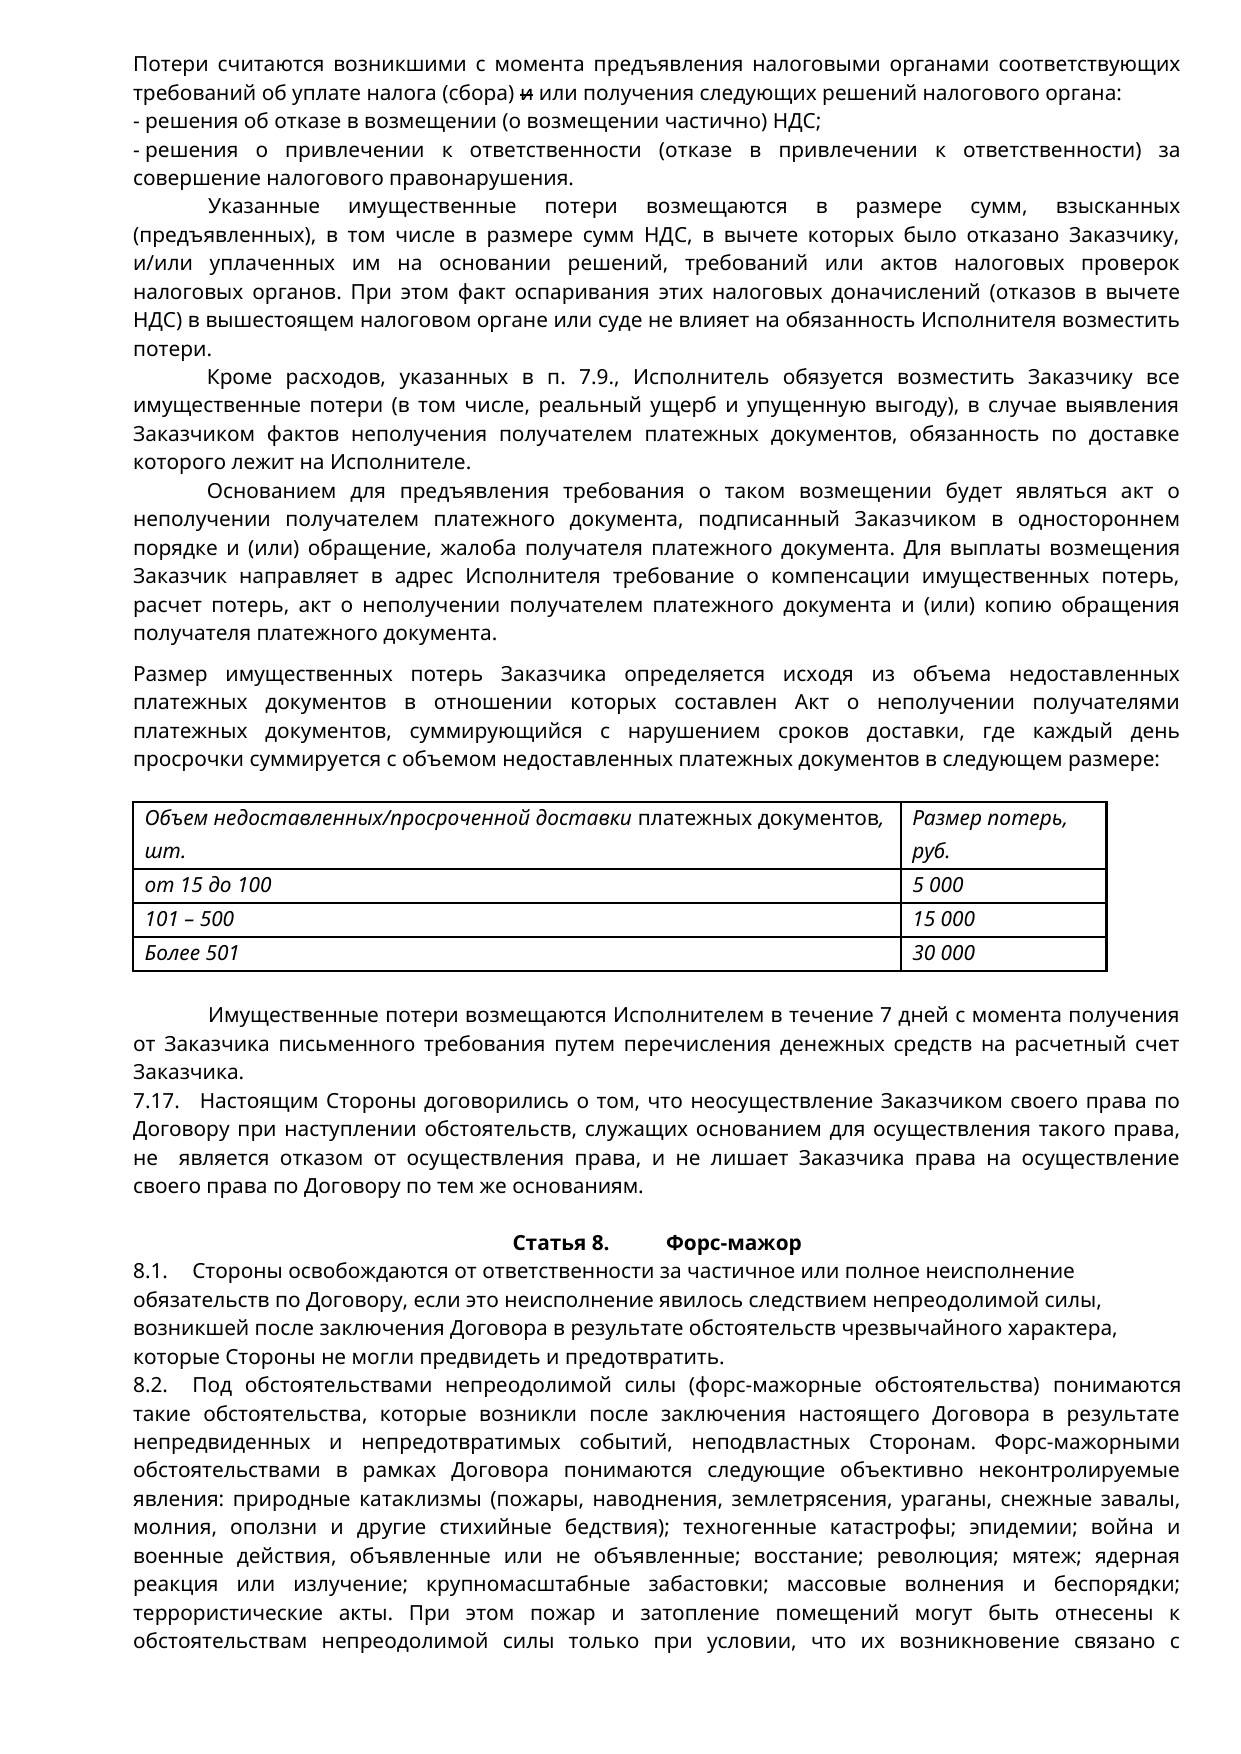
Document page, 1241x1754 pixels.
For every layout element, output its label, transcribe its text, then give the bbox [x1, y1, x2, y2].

subtitle Форс-мажор [133, 1228, 1181, 1257]
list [133, 1370, 1181, 1655]
list - решения об отказе в возмещении (о возмещении частично) НДС; [133, 106, 1181, 135]
list Имущественные потери возмещаются Исполнителем в течение 7 дней с момента получения от Заказчика письменного требования путем перечисления денежных средств на расчетный счет Заказчика. [133, 1001, 1181, 1086]
table_cell 5 000 [902, 870, 1105, 902]
table_cell 101 – 500 [134, 904, 900, 936]
table_header Объем недоставленных/просроченной доставки платежных документов, шт. [134, 803, 900, 868]
table_cell 15 000 [902, 904, 1105, 936]
text Размер имущественных потерь Заказчика определяется исходя из объема недоставленных платежных документов в отношении которых составлен Акт о неполучении получателями платежных документов, суммирующийся с нарушением сроков доставки, где каждый день просрочки суммируется с объемом недоставленных платежных документов в следующем размере: [133, 659, 1181, 773]
list Указанные имущественные потери возмещаются в размере сумм, взысканных (предъявленных), в том числе в размере сумм НДС, в вычете которых было отказано Заказчику, и/или уплаченных им на основании решений, требований или актов налоговых проверок налоговых органов. При этом факт оспаривания этих налоговых доначислений (отказов в вычете НДС) в вышестоящем налоговом органе или суде не влияет на обязанность Исполнителя возместить потери. [133, 192, 1181, 362]
list - решения о привлечении к ответственности (отказе в привлечении к ответственности) за совершение налогового правонарушения. [133, 135, 1181, 192]
list Стороны освобождаются от ответственности за частичное или полное неисполнение обязательств по Договору, если это неисполнение явилось следствием непреодолимой силы, возникшей после заключения Договора в результате обстоятельств чрезвычайного характера, которые Стороны не могли предвидеть и предотвратить. [133, 1257, 1181, 1370]
text Кроме расходов, указанных в п. 7.9., Исполнитель обязуется возместить Заказчику все имущественные потери (в том числе, реальный ущерб и упущенную выгоду), в случае выявления Заказчиком фактов неполучения получателем платежных документов, обязанность по доставке которого лежит на Исполнителе. [133, 362, 1181, 476]
table_header Размер потерь, руб. [902, 803, 1105, 868]
table_cell Более 501 [134, 938, 900, 970]
list Потери считаются возникшими с момента предъявления налоговыми органами соответствующих требований об уплате налога (сбора) и или получения следующих решений налогового органа: [133, 49, 1181, 106]
table_cell 30 000 [902, 938, 1105, 970]
table_cell от 15 до 100 [134, 870, 900, 902]
text Основанием для предъявления требования о таком возмещении будет являться акт о неполучении получателем платежного документа, подписанный Заказчиком в одностороннем порядке и (или) обращение, жалоба получателя платежного документа. Для выплаты возмещения Заказчик направляет в адрес Исполнителя требование о компенсации имущественных потерь, расчет потерь, акт о неполучении получателем платежного документа и (или) копию обращения получателя платежного документа. [133, 476, 1181, 647]
list Настоящим Стороны договорились о том, что неосуществление Заказчиком своего права по Договору при наступлении обстоятельств, служащих основанием для осуществления такого права, не является отказом от осуществления права, и не лишает Заказчика права на осуществление своего права по Договору по тем же основаниям. [133, 1086, 1181, 1200]
